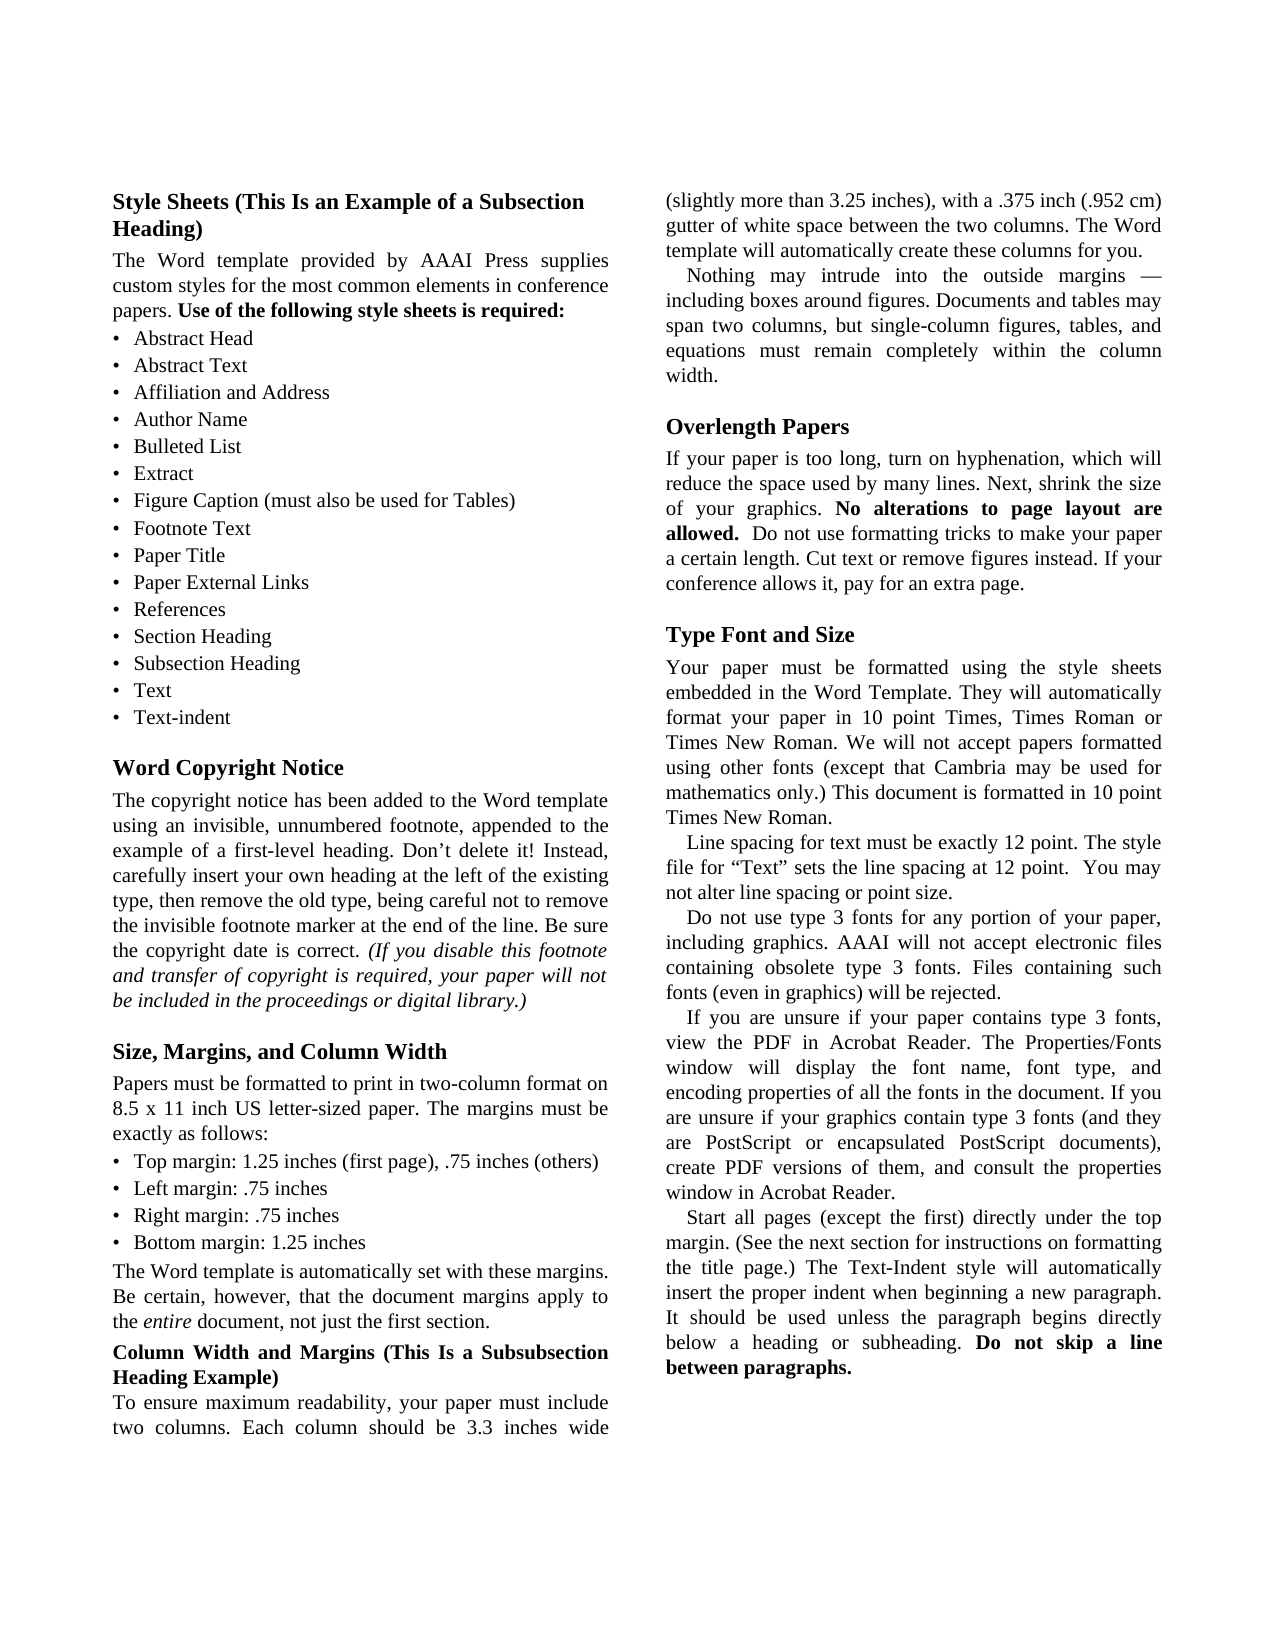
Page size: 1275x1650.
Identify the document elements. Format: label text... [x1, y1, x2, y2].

list • Figure Caption (must also be used for Tables) [112, 489, 609, 512]
list • Abstract Head [112, 327, 609, 350]
text Your paper must be formatted using the style sheets embedded in the Word Template. They will automatically format your paper in 10 point Times, Times Roman or Times New Roman. We will not accept papers formatted using other fonts (except that Cambria may be used for mathematics only.) This document is formatted in 10 point Times New Roman. [666, 654, 1162, 829]
list • Top margin: 1.25 inches (first page), .75 inches (others) [112, 1150, 609, 1173]
text To ensure maximum readability, your paper must include two columns. Each column should be 3.3 inches wide (slightly more than 3.25 inches), with a .375 inch (.952 cm) gutter of white space between the two columns. The Word template will automatically create these columns for you. [112, 1389, 609, 1439]
subtitle Word Copyright Notice [112, 754, 609, 781]
list • Paper Title [112, 544, 609, 567]
text If your paper is too long, turn on hyphenation, which will reduce the space used by many lines. Next, shrink the size of your graphics. No alterations to page layout are allowed. Do not use formatting tricks to make your paper a certain length. Cut text or remove figures instead. If your conference allows it, pay for an extra page. [666, 446, 1162, 596]
subtitle Style Sheets (This Is an Example of a Subsection Heading) [112, 187, 609, 242]
list • Right margin: .75 inches [112, 1204, 609, 1227]
text Start all pages (except the first) directly under the top margin. (See the next section for instructions on formatting the title page.) The Text-Indent style will automatically insert the proper indent when beginning a new paragraph. It should be used unless the paragraph begins directly below a heading or subheading. Do not skip a line between paragraphs. [666, 1204, 1162, 1379]
list • Text-indent [112, 706, 609, 729]
list • Affiliation and Address [112, 381, 609, 404]
subtitle Type Font and Size [666, 621, 1162, 648]
list • Bottom margin: 1.25 inches [112, 1231, 609, 1254]
text The copyright notice has been added to the Word template using an invisible, unnumbered footnote, appended to the example of a first-level heading. Don’t delete it! Instead, carefully insert your own heading at the left of the existing type, then remove the old type, being careful not to remove the invisible footnote marker at the end of the line. Be sure the copyright date is correct. (If you disable this footnote and transfer of copyright is required, your paper will not be included in the proceedings or digital library.) [112, 787, 609, 1012]
list • Footnote Text [112, 517, 609, 539]
list • Text [112, 679, 609, 702]
list • References [112, 598, 609, 621]
text Nothing may intrude into the outside margins — including boxes around figures. Documents and tables may span two columns, but single-column figures, tables, and equations must remain completely within the column width. [666, 262, 1162, 387]
list • Bulleted List [112, 435, 609, 458]
text The Word template is automatically set with these margins. Be certain, however, that the document margins apply to the entire document, not just the first section. [112, 1258, 609, 1333]
text Do not use type 3 fonts for any portion of your paper, including graphics. AAAI will not accept electronic files containing obsolete type 3 fonts. Files containing such fonts (even in graphics) will be rejected. [666, 904, 1162, 1004]
text Line spacing for text must be exactly 12 point. The style file for “Text” sets the line spacing at 12 point. You may not alter line spacing or point size. [666, 829, 1162, 904]
list • Paper External Links [112, 571, 609, 594]
text The Word template provided by AAAI Press supplies custom styles for the most common elements in conference papers. Use of the following style sheets is required: [112, 248, 609, 323]
list • Subsection Heading [112, 652, 609, 675]
text Column Width and Margins (This Is a Subsubsection Heading Example) [112, 1339, 609, 1389]
list • Left margin: .75 inches [112, 1177, 609, 1200]
list • Section Heading [112, 625, 609, 648]
list • Extract [112, 462, 609, 485]
subtitle Overlength Papers [666, 412, 1162, 439]
text If you are unsure if your paper contains type 3 fonts, view the PDF in Acrobat Reader. The Properties/Fonts window will display the font name, font type, and encoding properties of all the fonts in the document. If you are unsure if your graphics contain type 3 fonts (and they are PostScript or encapsulated PostScript documents), create PDF versions of them, and consult the properties window in Acrobat Reader. [666, 1004, 1162, 1204]
list • Abstract Text [112, 354, 609, 377]
text Papers must be formatted to print in two-column format on 8.5 x 11 inch US letter-sized paper. The margins must be exactly as follows: [112, 1071, 609, 1146]
list • Author Name [112, 408, 609, 431]
text To ensure maximum readability, your paper must include two columns. Each column should be 3.3 inches wide (slightly more than 3.25 inches), with a .375 inch (.952 cm) gutter of white space between the two columns. The Word template will automatically create these columns for you. [666, 187, 1162, 262]
subtitle Size, Margins, and Column Width [112, 1037, 609, 1064]
